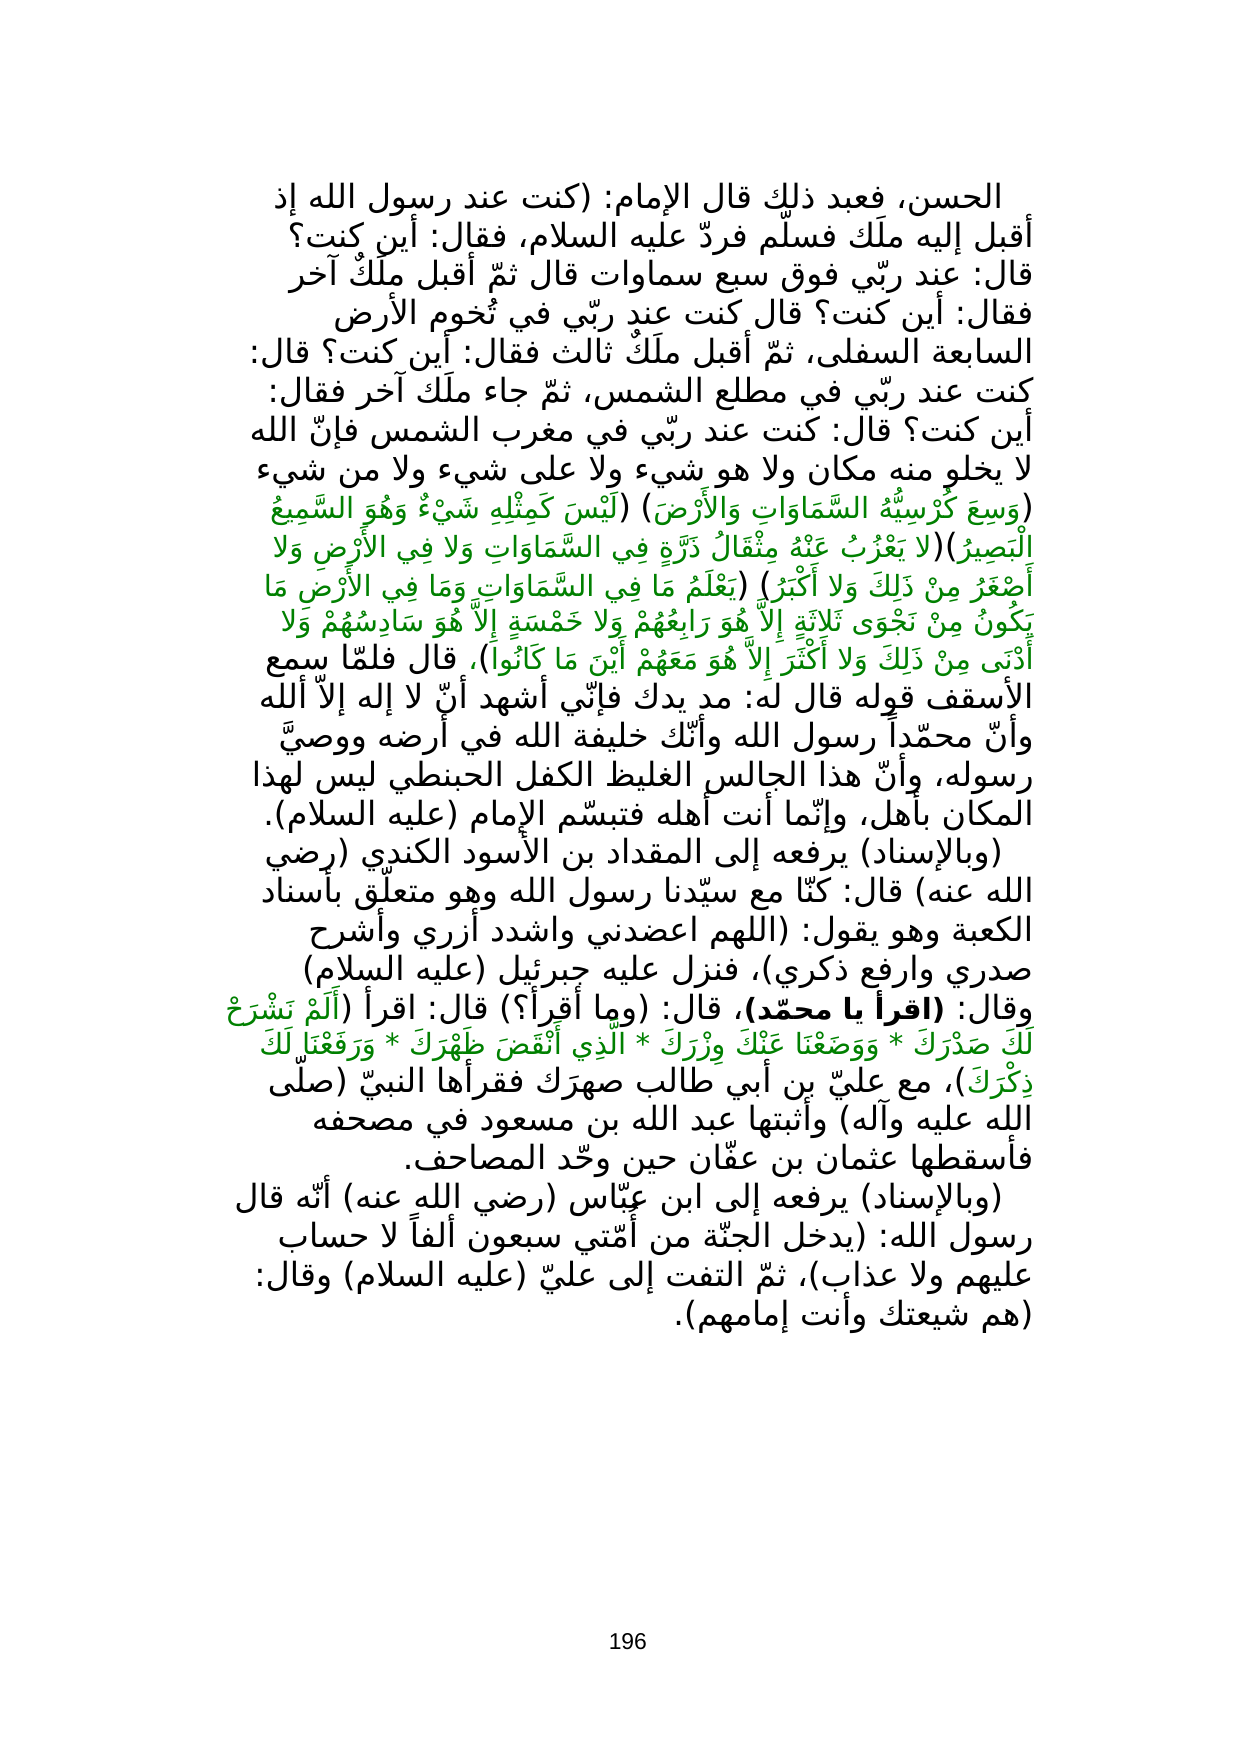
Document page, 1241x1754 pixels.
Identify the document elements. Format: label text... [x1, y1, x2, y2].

text الحسن، فعبد ذلك قال الإمام: (كنت عند رسول الله إذ أقبل إليه ملَك فسلّم فردّ عليه السلام، فقال: أين كنت؟ قال: عند ربّي فوق سبع سماوات قال ثمّ أقبل ملَكٌ آخر فقال: أين كنت؟ قال كنت عند ربّي في تُخوم الأرض السابعة السفلى، ثمّ أقبل ملَكٌ ثالث فقال: أين كنت؟ قال: كنت عند ربّي في مطلع الشمس، ثمّ جاء ملَك آخر فقال: أين كنت؟ قال: كنت عند ربّي في مغرب الشمس فإنّ الله لا يخلو منه مكان ولا هو شيء ولا على شيء ولا من شيء (وَسِعَ كُرْسِيُّهُ السَّمَاوَاتِ وَالأَرْضَ) (لَيْسَ كَمِثْلِهِ شَيْءٌ وَهُوَ السَّمِيعُ الْبَصِيرُ)(لا يَعْزُبُ عَنْهُ مِثْقَالُ ذَرَّةٍ فِي السَّمَاوَاتِ وَلا فِي الأَرْضِ وَلا أَصْغَرُ مِنْ ذَلِكَ وَلا أَكْبَرُ) (يَعْلَمُ مَا فِي السَّمَاوَاتِ وَمَا فِي الأَرْضِ مَا يَكُونُ مِنْ نَجْوَى ثَلاثَةٍ إِلاَّ هُوَ رَابِعُهُمْ وَلا خَمْسَةٍ إِلاَّ هُوَ سَادِسُهُمْ وَلا أَدْنَى مِنْ ذَلِكَ وَلا أَكْثَرَ إِلاَّ هُوَ مَعَهُمْ أَيْنَ مَا كَانُوا)، قال فلمّا سمع الأسقف قوله قال له: مد يدك فإنّي أشهد أنّ لا إله إلاّ ألله وأنّ محمّداً رسول الله وأنّك خليفة الله في أرضه ووصيَّ رسوله، وأنّ هذا الجالس الغليظ الكفل الحبنطي ليس لهذا المكان بأهل، وإنّما أنت أهله فتبسّم الإمام (عليه السلام). [222, 177, 1033, 833]
text (وبالإسناد) يرفعه إلى المقداد بن الأسود الكندي (رضي الله عنه) قال: كنّا مع سيّدنا رسول الله وهو متعلّق بأسناد الكعبة وهو يقول: (اللهم اعضدني واشدد أزري وأشرح صدري وارفع ذكري)، فنزل عليه جبرئيل (عليه السلام) وقال: (اقرأ يا محمّد)، قال: (وما أقرأ؟) قال: اقرأ (أَلَمْ نَشْرَحْ لَكَ صَدْرَكَ * وَوَضَعْنَا عَنْكَ وِزْرَكَ * الَّذِي أَنْقَضَ ظَهْرَكَ * وَرَفَعْنَا لَكَ ذِكْرَكَ)، مع عليّ بن أبي طالب صهرَك فقرأها النبيّ (صلّى الله عليه وآله) وأثبتها عبد الله بن مسعود في مصحفه فأسقطها عثمان بن عفّان حين وحّد المصاحف. [222, 833, 1033, 1178]
text (وبالإسناد) يرفعه إلى ابن عبّاس (رضي الله عنه) أنّه قال رسول الله: (يدخل الجنّة من أُمّتي سبعون ألفاً لا حساب عليهم ولا عذاب)، ثمّ التفت إلى عليّ (عليه السلام) وقال: (هم شيعتك وأنت إمامهم). [222, 1178, 1033, 1333]
